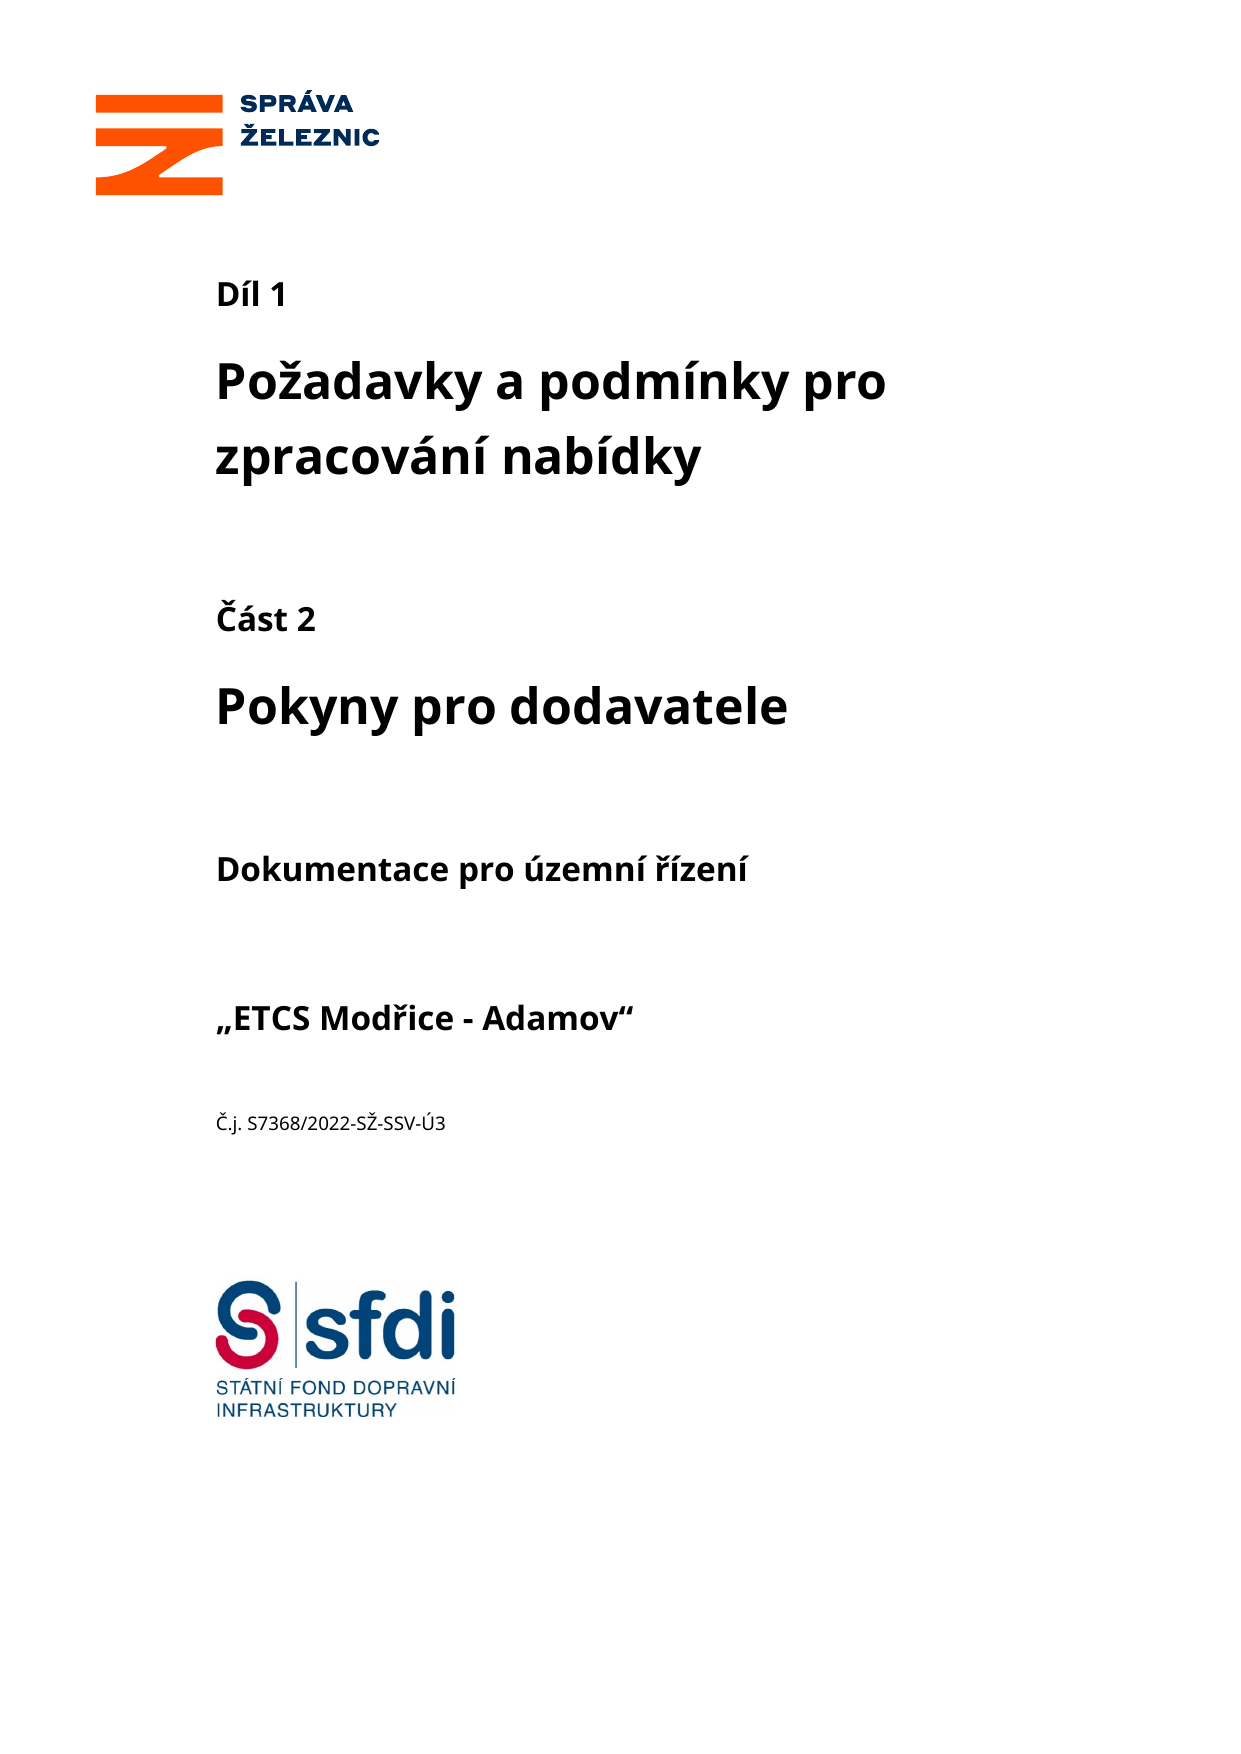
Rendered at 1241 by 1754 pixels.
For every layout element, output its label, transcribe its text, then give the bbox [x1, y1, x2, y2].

text Pokyny pro dodavatele [216, 671, 1122, 739]
text „ETCS Modřice - Adamov“ [216, 995, 1122, 1041]
text Část 2 [216, 596, 1122, 641]
list Č.j. S7368/2022-SŽ-SSV-Ú3 [216, 1111, 1122, 1136]
text Dokumentace pro územní řízení [216, 845, 1122, 891]
text Požadavky a podmínky pro zpracování nabídky [216, 346, 1122, 489]
picture [215, 1278, 456, 1417]
text Díl 1 [216, 271, 1122, 317]
